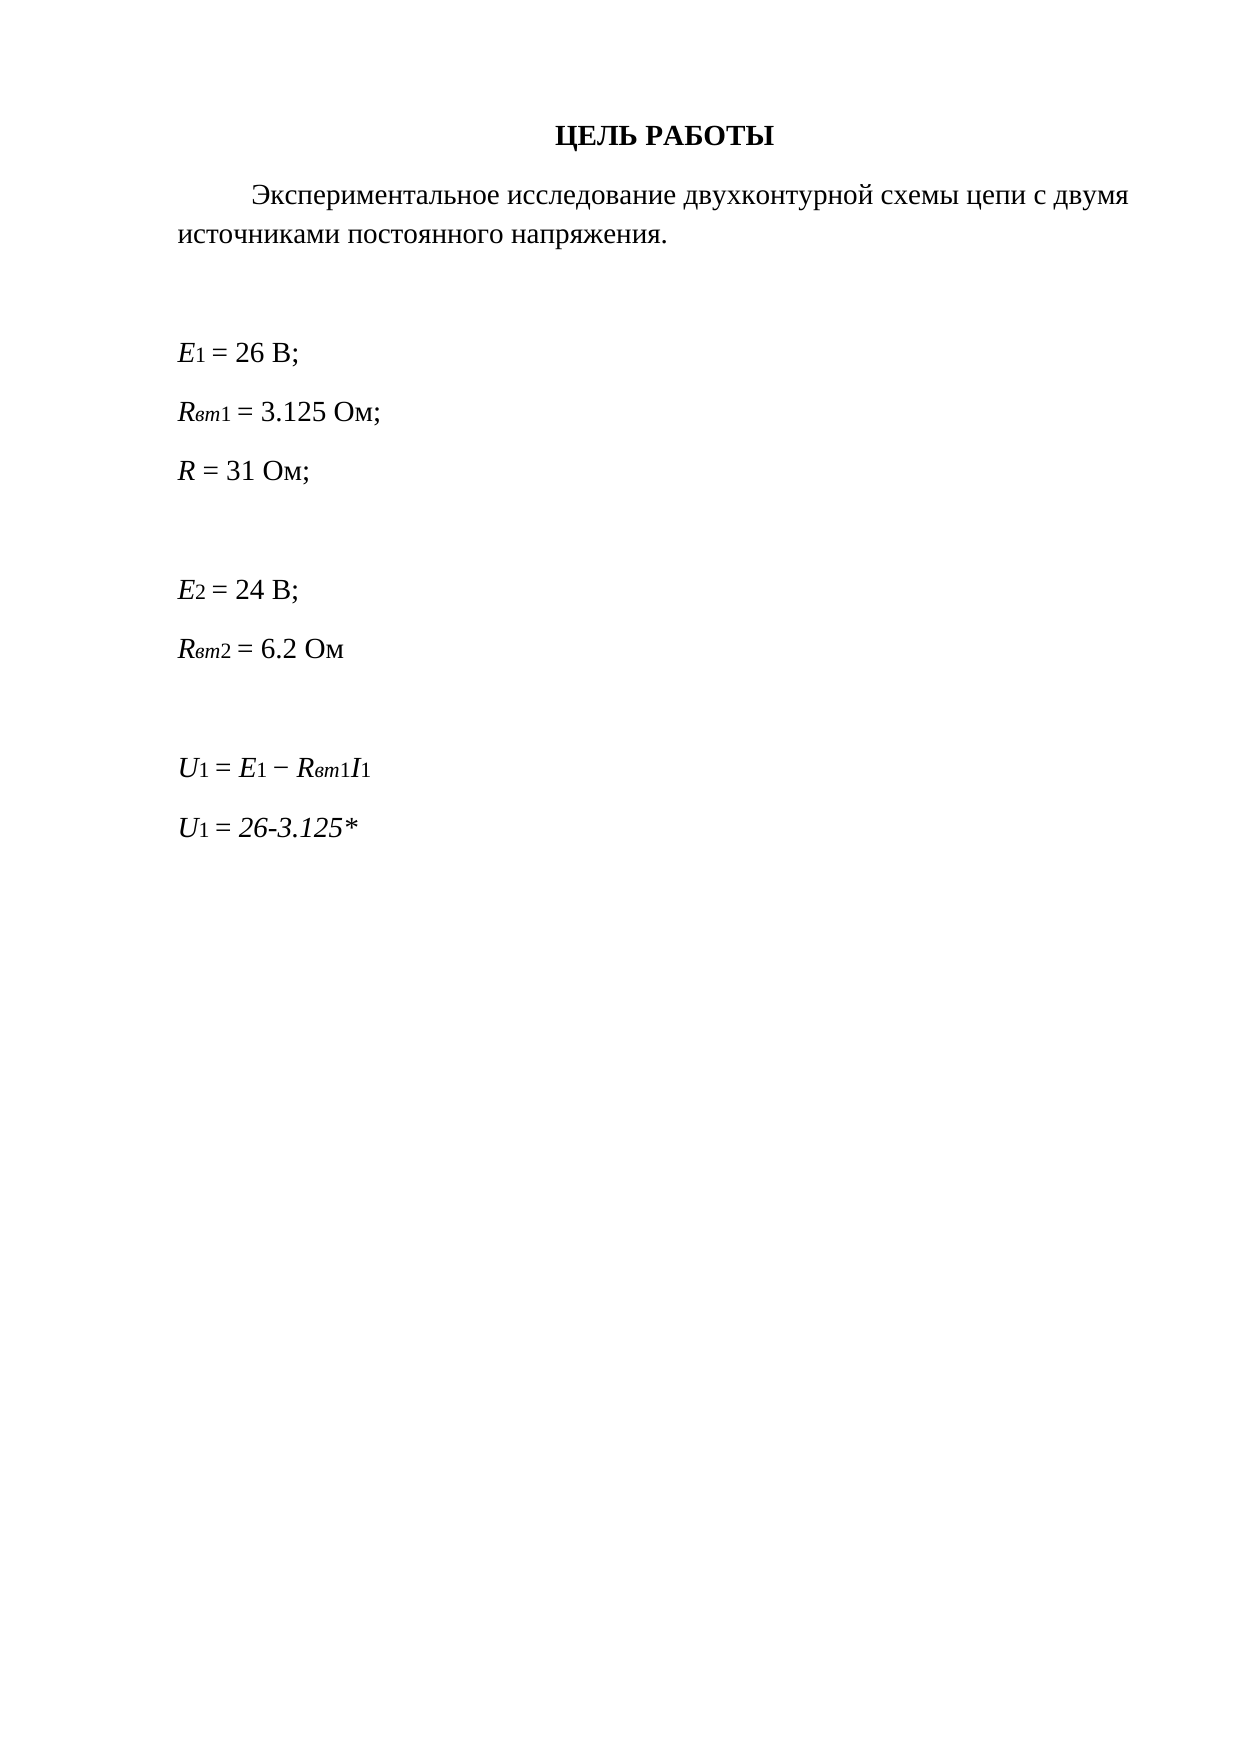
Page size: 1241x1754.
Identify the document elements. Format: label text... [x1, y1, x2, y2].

text R = 31 Ом; [177, 453, 1152, 487]
text Rвт2 = 6.2 Ом [177, 632, 1152, 665]
text Экспериментальное исследование двухконтурной схемы цепи с двумя источниками постоянного напряжения. [177, 177, 1152, 249]
text U1 = 26-3.125* [177, 810, 1152, 843]
text E1 = 26 B; [177, 335, 1152, 368]
text U1 = E1 − Rвт1I1 [177, 750, 1152, 784]
text E2 = 24 B; [177, 572, 1152, 606]
text ЦЕЛЬ РАБОТЫ [177, 118, 1152, 152]
text Rвт1 = 3.125 Ом; [177, 394, 1152, 428]
